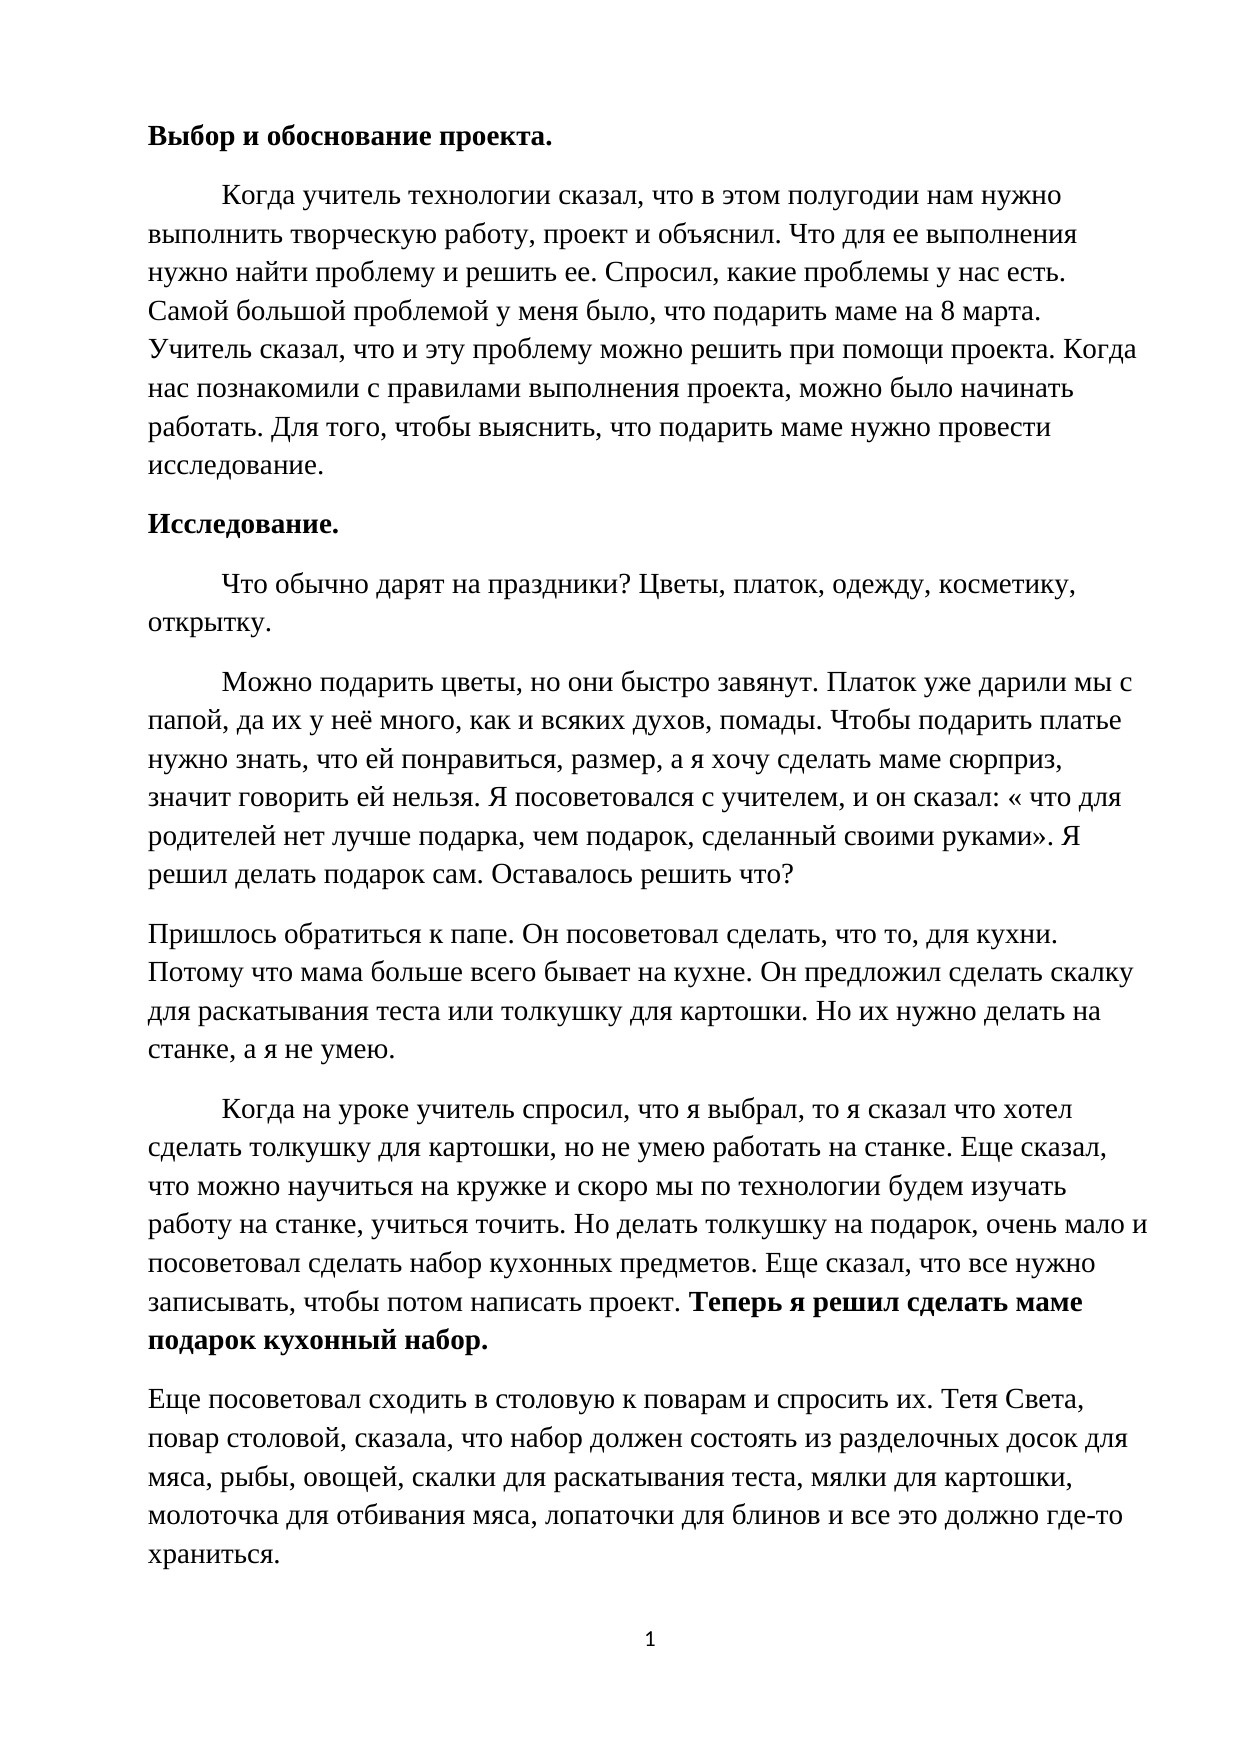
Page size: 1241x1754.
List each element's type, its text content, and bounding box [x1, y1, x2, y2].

text Что обычно дарят на праздники? Цветы, платок, одежду, косметику, открытку. [148, 566, 1152, 638]
text Пришлось обратиться к папе. Он посоветовал сделать, что то, для кухни. Потому что мама больше всего бывает на кухне. Он предложил сделать скалку для раскатывания теста или толкушку для картошки. Но их нужно делать на станке, а я не умею. [148, 916, 1152, 1065]
text Можно подарить цветы, но они быстро завянут. Платок уже дарили мы с папой, да их у неё много, как и всяких духов, помады. Чтобы подарить платье нужно знать, что ей понравиться, размер, а я хочу сделать маме сюрприз, значит говорить ей нельзя. Я посоветовался с учителем, и он сказал: « что для родителей нет лучше подарка, чем подарок, сделанный своими руками». Я решил делать подарок сам. Оставалось решить что? [148, 664, 1152, 890]
text Исследование. [148, 507, 1152, 540]
text Когда учитель технологии сказал, что в этом полугодии нам нужно выполнить творческую работу, проект и объяснил. Что для ее выполнения нужно найти проблему и решить ее. Спросил, какие проблемы у нас есть. Самой большой проблемой у меня было, что подарить маме на 8 марта. Учитель сказал, что и эту проблему можно решить при помощи проекта. Когда нас познакомили с правилами выполнения проекта, можно было начинать работать. Для того, чтобы выяснить, что подарить маме нужно провести исследование. [148, 177, 1152, 481]
text Когда на уроке учитель спросил, что я выбрал, то я сказал что хотел сделать толкушку для картошки, но не умею работать на станке. Еще сказал, что можно научиться на кружке и скоро мы по технологии будем изучать работу на станке, учиться точить. Но делать толкушку на подарок, очень мало и посоветовал сделать набор кухонных предметов. Еще сказал, что все нужно записывать, чтобы потом написать проект. Теперь я решил сделать маме подарок кухонный набор. [148, 1091, 1152, 1356]
text Выбор и обоснование проекта. [148, 118, 1152, 152]
text Еще посоветовал сходить в столовую к поварам и спросить их. Тетя Света, повар столовой, сказала, что набор должен состоять из разделочных досок для мяса, рыбы, овощей, скалки для раскатывания теста, мялки для картошки, молоточка для отбивания мяса, лопаточки для блинов и все это должно где-то храниться. [148, 1382, 1152, 1569]
